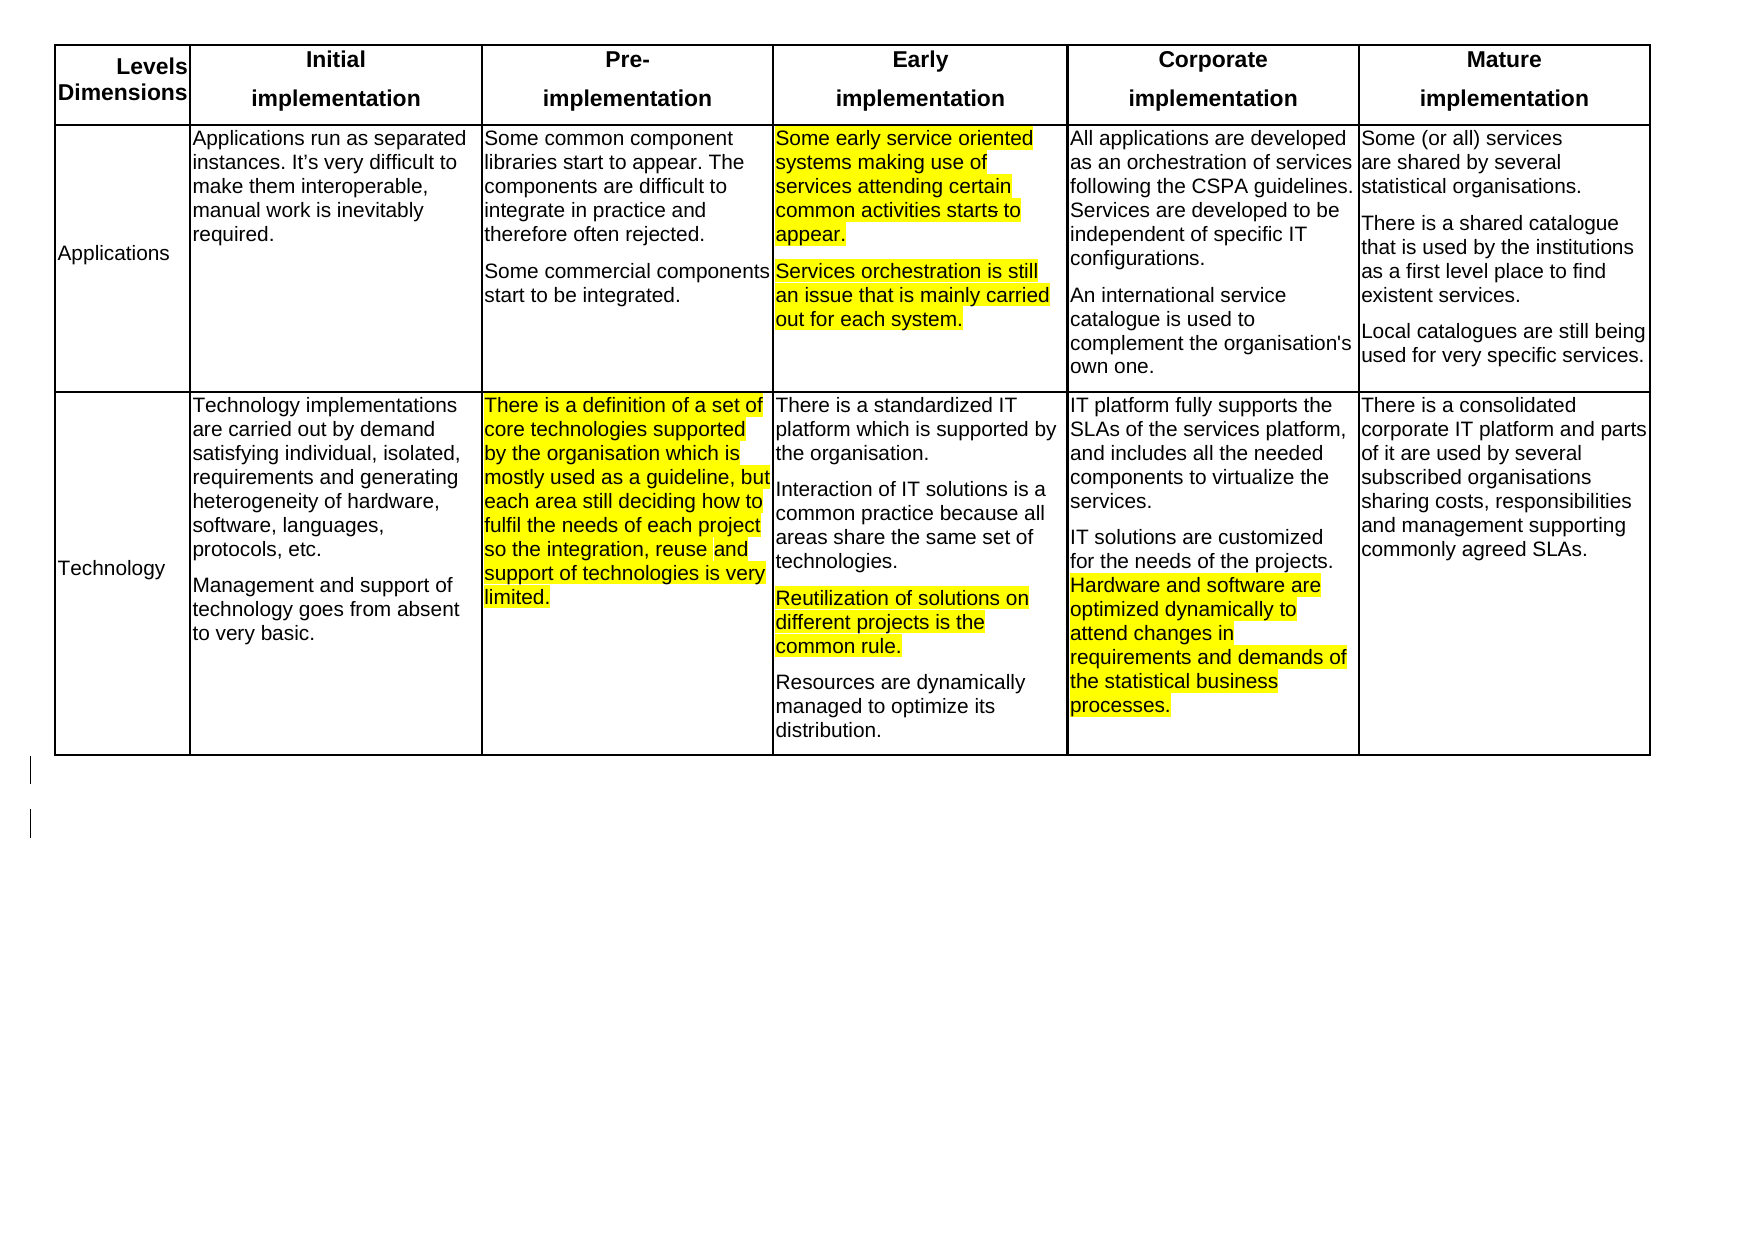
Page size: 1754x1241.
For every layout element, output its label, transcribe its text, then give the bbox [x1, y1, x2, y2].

table_cell There is a definition of a set of core technologies supported by the organisation which is mostly used as a guideline, but each area still deciding how to fulfil the needs of each project so the integration, reuse and support of technologies is very limited. [483, 393, 772, 754]
table_cell All applications are developed as an orchestration of services following the CSPA guidelines. Services are developed to be independent of specific IT configurations. An international service catalogue is used to complement the organisation's own one. [1069, 126, 1358, 391]
table_cell There is a standardized IT platform which is supported by the organisation. Interaction of IT solutions is a common practice because all areas share the same set of technologies. Reutilization of solutions on different projects is the common rule. Resources are dynamically managed to optimize its distribution. [774, 393, 1066, 754]
table_cell Pre- implementation [483, 46, 772, 124]
table_cell Technology [56, 393, 189, 754]
table_cell Some common component libraries start to appear. The components are difficult to integrate in practice and therefore often rejected. Some commercial components start to be integrated. [483, 126, 772, 391]
table_cell Some early service oriented systems making use of services attending certain common activities starts to appear. Services orchestration is still an issue that is mainly carried out for each system. [774, 126, 1066, 391]
table_cell Applications run as separated instances. It’s very difficult to make them interoperable, manual work is inevitably required. [191, 126, 481, 391]
table_cell Mature implementation [1360, 46, 1649, 124]
table_cell IT platform fully supports the SLAs of the services platform, and includes all the needed components to virtualize the services. IT solutions are customized for the needs of the projects. Hardware and software are optimized dynamically to attend changes in requirements and demands of the statistical business processes. [1069, 393, 1358, 754]
table_cell There is a consolidated corporate IT platform and parts of it are used by several subscribed organisations sharing costs, responsibilities and management supporting commonly agreed SLAs. [1360, 393, 1649, 754]
table_cell Some (or all) services are shared by several statistical organisations. There is a shared catalogue that is used by the institutions as a first level place to find existent services. Local catalogues are still being used for very specific services. [1360, 126, 1649, 391]
table_cell Levels Dimensions [56, 46, 189, 124]
table_cell Early implementation [774, 46, 1066, 124]
table_cell Initial implementation [191, 46, 481, 124]
table_cell Corporate implementation [1069, 46, 1358, 124]
table_cell Technology implementations are carried out by demand satisfying individual, isolated, requirements and generating heterogeneity of hardware, software, languages, protocols, etc. Management and support of technology goes from absent to very basic. [191, 393, 481, 754]
table_cell Applications [56, 126, 189, 391]
